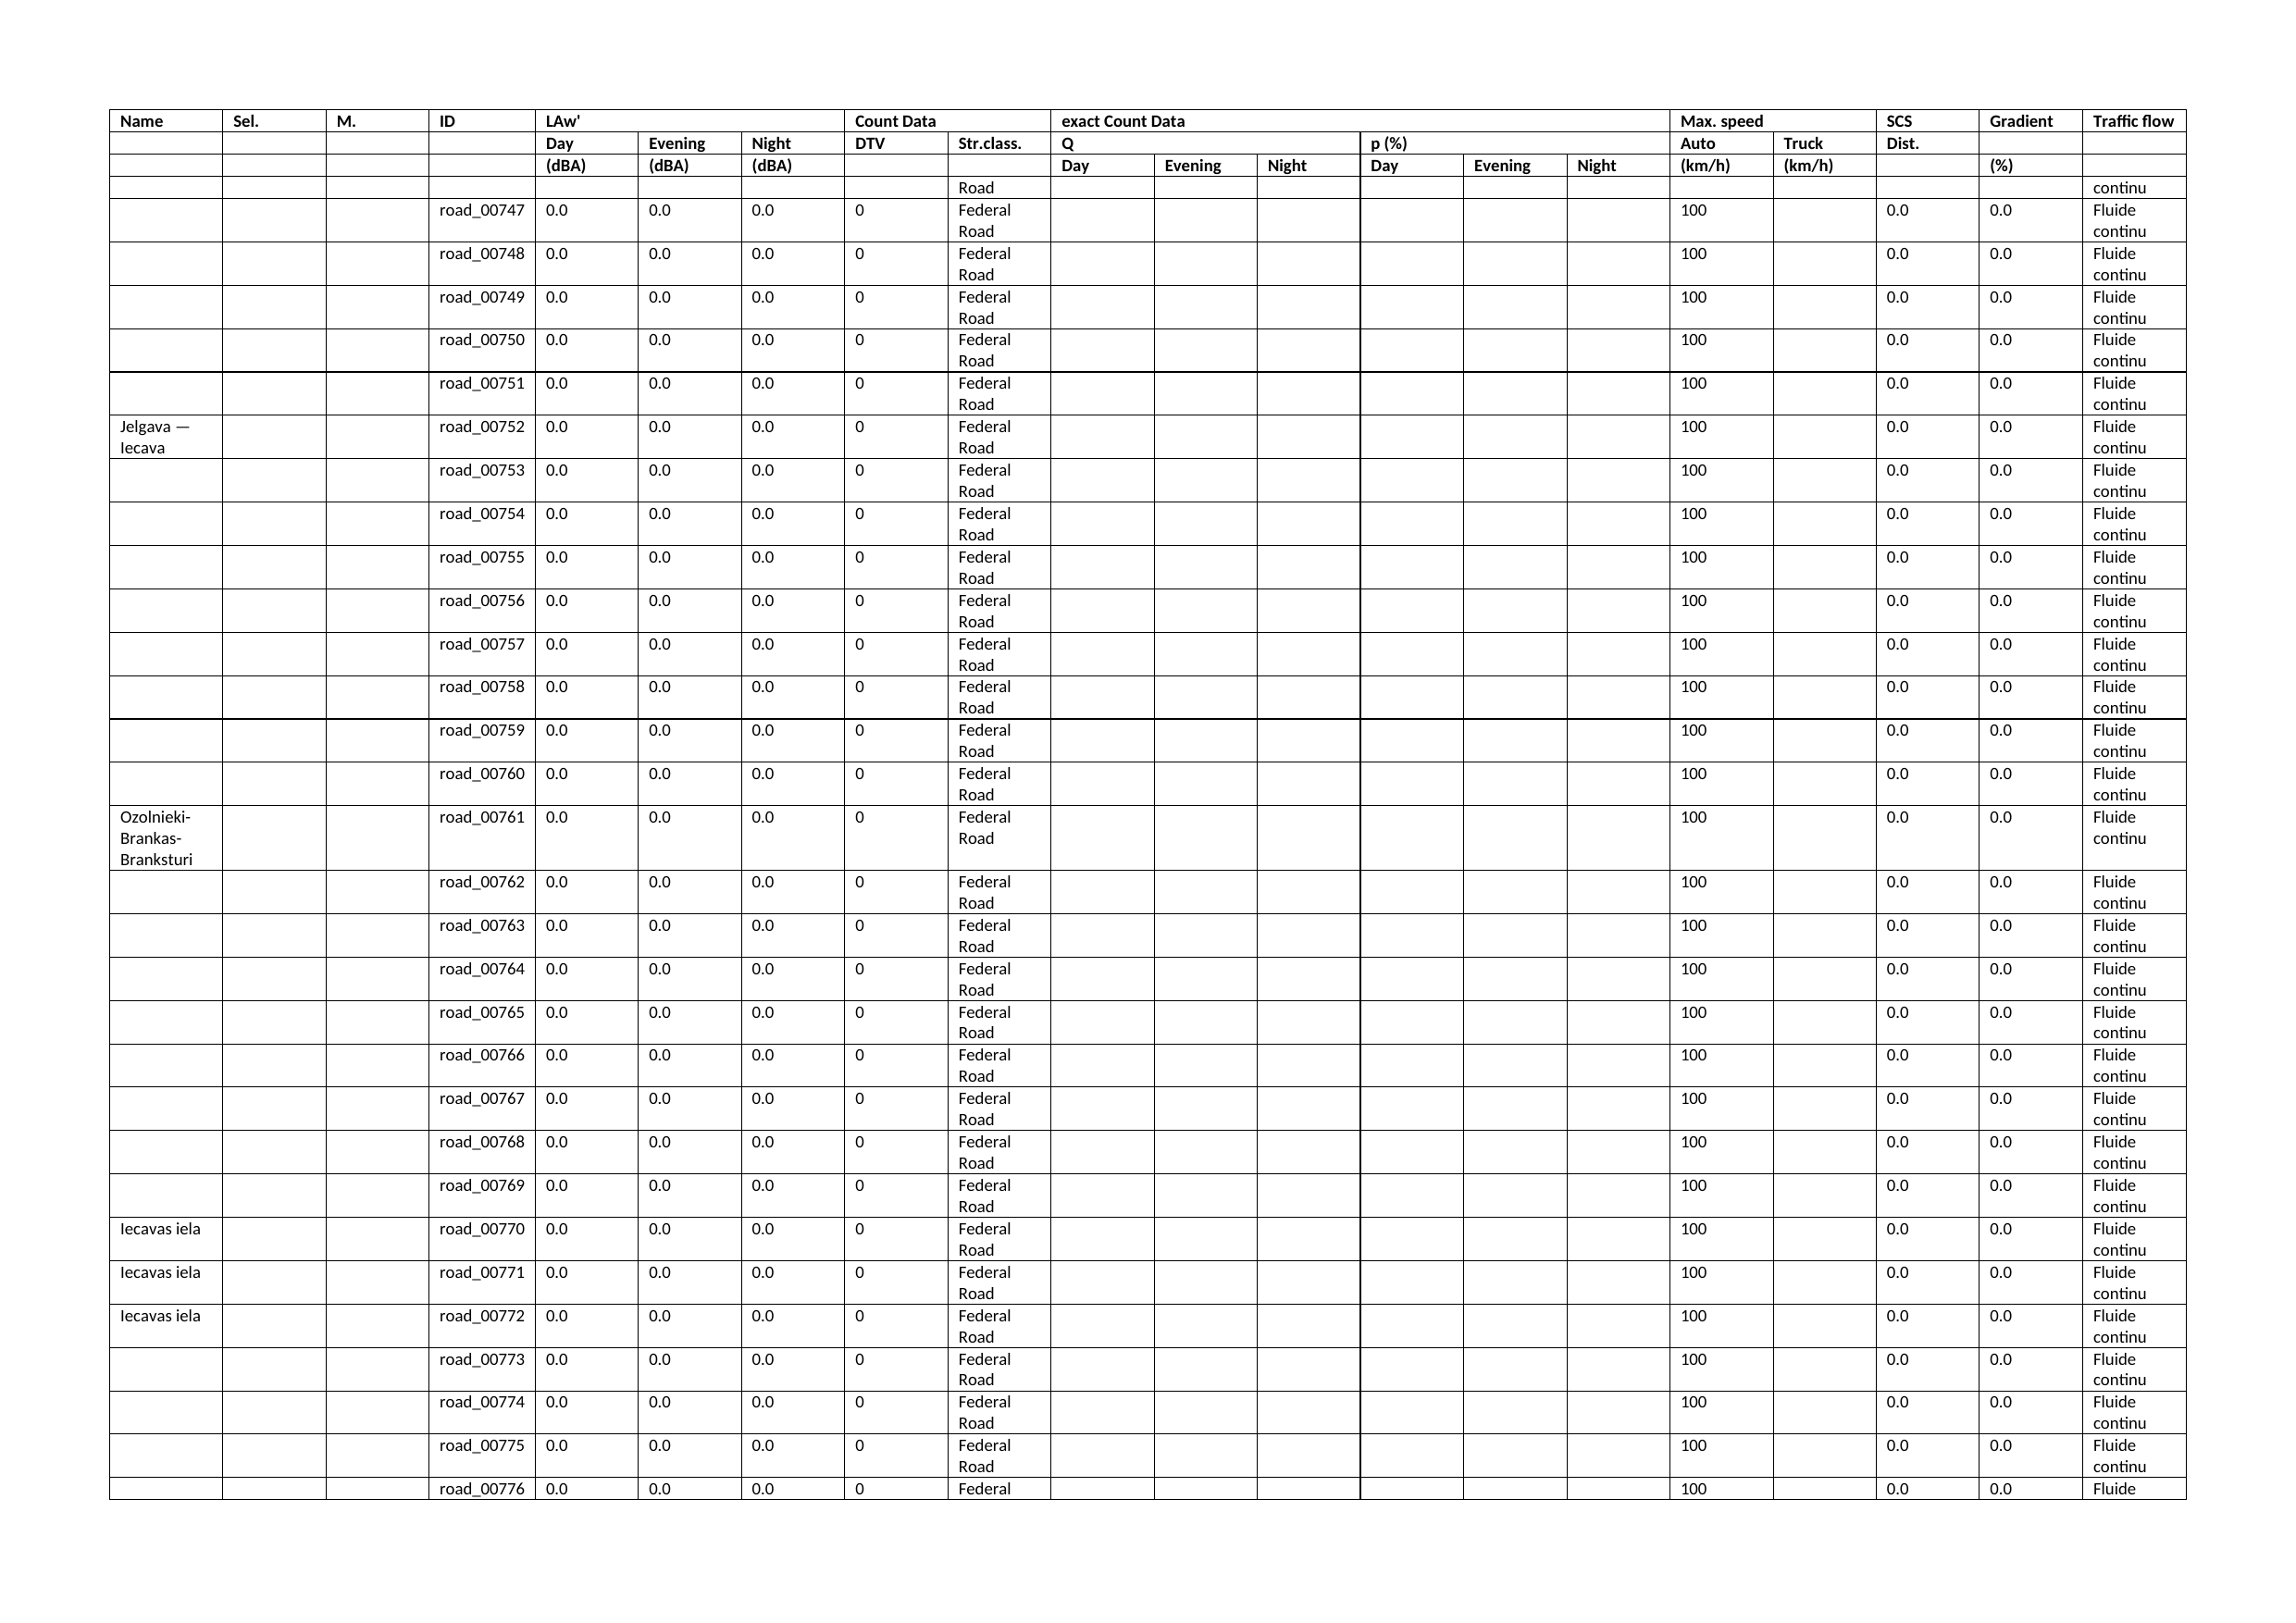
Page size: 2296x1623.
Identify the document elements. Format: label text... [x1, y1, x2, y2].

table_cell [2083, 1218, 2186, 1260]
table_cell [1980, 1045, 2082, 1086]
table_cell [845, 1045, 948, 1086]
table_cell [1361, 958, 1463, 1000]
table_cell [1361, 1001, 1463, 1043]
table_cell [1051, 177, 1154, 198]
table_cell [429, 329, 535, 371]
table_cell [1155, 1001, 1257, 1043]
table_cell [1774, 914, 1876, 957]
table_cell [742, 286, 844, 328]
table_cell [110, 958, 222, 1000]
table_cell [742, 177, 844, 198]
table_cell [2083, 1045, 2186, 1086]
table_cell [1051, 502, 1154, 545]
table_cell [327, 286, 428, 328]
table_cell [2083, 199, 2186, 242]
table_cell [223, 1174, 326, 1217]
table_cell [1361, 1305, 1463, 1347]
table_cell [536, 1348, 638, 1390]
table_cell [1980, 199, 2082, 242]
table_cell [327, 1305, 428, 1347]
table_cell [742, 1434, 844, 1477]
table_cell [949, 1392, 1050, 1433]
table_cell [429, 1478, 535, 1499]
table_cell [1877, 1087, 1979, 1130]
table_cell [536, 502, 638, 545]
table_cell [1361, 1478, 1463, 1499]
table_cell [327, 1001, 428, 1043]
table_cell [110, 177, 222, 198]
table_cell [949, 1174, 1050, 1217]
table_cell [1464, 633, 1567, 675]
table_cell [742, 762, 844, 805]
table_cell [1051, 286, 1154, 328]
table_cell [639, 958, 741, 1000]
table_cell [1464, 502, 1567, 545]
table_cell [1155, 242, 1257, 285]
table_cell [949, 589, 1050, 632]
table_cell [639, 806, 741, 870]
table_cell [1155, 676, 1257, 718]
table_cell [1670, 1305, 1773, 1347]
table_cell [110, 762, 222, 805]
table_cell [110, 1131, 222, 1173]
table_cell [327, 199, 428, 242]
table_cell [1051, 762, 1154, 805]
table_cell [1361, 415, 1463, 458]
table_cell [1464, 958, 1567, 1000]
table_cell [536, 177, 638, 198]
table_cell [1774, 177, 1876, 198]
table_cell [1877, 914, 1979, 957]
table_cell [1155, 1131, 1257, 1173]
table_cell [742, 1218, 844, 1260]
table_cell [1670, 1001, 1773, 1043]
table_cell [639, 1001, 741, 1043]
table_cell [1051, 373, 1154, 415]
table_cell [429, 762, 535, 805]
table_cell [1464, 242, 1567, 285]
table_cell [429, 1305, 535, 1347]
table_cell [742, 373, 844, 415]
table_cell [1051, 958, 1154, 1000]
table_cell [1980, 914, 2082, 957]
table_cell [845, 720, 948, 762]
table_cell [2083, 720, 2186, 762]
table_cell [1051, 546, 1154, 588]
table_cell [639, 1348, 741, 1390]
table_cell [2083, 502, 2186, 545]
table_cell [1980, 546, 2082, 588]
table_cell Night [1568, 155, 1669, 176]
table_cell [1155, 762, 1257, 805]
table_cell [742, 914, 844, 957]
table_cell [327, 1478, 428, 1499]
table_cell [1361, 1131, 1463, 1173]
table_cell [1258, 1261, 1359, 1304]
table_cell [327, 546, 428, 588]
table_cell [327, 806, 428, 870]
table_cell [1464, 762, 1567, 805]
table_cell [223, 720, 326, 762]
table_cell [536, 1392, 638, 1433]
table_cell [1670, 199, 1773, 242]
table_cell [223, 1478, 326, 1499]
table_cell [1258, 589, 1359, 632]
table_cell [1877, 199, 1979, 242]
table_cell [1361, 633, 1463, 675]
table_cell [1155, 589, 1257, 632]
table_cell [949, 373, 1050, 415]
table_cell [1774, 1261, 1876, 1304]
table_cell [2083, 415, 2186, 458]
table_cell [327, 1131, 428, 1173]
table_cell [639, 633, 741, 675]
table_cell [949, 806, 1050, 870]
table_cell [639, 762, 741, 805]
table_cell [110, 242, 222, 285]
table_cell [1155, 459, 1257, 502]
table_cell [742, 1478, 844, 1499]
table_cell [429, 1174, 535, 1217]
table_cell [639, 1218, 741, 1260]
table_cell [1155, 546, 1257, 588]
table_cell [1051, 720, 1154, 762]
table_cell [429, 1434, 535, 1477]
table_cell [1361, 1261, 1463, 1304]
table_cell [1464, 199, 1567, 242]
table_header Sel. [223, 110, 326, 131]
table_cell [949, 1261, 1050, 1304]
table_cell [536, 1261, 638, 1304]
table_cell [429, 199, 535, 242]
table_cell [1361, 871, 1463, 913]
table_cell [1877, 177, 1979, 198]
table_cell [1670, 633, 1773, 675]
table_cell [110, 155, 222, 176]
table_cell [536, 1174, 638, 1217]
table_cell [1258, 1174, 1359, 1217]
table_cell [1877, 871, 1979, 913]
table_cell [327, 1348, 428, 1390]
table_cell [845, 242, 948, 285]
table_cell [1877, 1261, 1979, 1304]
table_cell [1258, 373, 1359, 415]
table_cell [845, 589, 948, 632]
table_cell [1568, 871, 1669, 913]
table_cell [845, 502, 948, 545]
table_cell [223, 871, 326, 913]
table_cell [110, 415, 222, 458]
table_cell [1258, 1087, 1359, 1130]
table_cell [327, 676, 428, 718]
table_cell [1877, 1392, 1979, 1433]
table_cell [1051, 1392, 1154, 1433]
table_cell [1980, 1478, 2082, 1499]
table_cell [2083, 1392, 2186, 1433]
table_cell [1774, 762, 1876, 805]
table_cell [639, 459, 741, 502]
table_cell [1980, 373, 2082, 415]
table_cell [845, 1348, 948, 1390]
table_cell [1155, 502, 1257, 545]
table_cell (dBA) [536, 155, 638, 176]
table_cell Auto [1670, 132, 1773, 154]
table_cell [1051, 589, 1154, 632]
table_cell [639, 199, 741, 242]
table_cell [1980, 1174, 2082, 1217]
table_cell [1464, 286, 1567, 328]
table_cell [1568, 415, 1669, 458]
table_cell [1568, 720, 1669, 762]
table_header Gradient [1980, 110, 2082, 131]
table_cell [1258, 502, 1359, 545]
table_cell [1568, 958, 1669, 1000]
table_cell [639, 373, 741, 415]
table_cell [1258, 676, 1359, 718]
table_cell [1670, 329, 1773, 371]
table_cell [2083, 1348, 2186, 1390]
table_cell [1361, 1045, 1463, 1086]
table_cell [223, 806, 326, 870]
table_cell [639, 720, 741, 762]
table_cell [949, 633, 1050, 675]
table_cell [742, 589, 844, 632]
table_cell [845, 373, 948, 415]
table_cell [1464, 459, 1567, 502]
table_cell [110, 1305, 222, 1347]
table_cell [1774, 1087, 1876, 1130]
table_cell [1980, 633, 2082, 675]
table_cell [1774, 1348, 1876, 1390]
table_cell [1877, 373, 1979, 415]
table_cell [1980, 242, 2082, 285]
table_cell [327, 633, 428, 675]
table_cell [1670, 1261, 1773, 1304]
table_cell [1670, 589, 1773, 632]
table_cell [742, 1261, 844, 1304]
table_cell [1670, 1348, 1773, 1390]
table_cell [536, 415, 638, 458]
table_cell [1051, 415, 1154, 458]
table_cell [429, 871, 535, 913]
table_header SCS [1877, 110, 1979, 131]
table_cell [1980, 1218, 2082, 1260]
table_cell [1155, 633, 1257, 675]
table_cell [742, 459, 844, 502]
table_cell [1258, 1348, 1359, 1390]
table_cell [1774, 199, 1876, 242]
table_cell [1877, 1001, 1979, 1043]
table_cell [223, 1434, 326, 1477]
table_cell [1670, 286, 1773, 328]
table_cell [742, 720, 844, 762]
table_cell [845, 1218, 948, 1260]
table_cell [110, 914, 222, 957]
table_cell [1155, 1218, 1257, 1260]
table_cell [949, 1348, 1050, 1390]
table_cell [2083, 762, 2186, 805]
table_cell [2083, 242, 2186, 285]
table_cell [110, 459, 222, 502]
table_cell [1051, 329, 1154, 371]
table_cell [110, 132, 222, 154]
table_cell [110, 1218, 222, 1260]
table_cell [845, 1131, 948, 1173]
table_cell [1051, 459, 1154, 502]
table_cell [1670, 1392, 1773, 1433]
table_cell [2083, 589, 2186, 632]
table_header Traffic flow [2083, 110, 2186, 131]
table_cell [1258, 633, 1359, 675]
table_cell Q [1051, 132, 1359, 154]
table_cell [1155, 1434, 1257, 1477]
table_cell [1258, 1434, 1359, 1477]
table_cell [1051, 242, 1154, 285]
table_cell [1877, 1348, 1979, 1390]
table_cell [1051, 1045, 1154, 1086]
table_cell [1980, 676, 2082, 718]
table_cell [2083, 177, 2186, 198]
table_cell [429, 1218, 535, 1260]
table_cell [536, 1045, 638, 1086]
table_cell Evening [639, 132, 741, 154]
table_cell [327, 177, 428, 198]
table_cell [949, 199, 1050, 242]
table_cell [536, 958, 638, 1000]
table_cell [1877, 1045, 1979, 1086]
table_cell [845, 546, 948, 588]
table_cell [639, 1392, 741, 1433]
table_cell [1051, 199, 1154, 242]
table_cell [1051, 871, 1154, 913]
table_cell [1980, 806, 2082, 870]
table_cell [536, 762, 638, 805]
table_cell [2083, 155, 2186, 176]
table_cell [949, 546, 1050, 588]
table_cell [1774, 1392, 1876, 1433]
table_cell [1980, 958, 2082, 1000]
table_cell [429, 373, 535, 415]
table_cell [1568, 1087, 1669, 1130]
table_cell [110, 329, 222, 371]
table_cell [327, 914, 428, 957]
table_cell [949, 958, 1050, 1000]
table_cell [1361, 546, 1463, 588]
table_cell [1980, 132, 2082, 154]
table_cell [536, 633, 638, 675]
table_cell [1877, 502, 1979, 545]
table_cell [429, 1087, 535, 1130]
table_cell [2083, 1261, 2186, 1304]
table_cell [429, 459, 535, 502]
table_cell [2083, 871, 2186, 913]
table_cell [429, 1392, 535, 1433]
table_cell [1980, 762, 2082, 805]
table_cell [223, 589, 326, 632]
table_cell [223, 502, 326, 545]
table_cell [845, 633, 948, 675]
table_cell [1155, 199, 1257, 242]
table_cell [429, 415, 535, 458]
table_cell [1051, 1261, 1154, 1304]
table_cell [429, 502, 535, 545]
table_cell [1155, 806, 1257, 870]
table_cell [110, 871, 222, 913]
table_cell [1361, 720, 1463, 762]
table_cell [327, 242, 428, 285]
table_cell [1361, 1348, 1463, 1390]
table_cell [327, 132, 428, 154]
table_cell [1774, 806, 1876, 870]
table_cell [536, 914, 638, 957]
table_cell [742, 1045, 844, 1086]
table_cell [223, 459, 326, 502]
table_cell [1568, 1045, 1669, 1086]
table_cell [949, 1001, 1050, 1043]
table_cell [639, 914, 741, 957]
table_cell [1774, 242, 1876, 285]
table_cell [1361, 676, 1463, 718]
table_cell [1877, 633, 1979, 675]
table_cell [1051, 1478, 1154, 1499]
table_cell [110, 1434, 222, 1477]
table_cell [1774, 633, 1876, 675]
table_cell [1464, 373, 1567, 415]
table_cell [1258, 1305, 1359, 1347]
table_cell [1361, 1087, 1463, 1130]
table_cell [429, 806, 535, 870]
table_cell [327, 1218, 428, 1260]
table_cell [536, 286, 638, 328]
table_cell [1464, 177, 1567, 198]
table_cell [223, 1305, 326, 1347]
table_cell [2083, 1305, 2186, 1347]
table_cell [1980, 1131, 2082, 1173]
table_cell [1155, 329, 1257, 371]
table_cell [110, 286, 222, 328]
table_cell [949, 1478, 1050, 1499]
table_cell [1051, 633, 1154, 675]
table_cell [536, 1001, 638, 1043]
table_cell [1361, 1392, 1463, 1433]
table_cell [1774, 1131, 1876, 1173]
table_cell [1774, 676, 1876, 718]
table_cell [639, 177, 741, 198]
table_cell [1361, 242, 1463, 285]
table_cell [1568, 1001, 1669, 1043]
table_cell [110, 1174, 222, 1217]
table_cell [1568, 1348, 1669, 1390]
table_header M. [327, 110, 428, 131]
table_cell Str.class. [949, 132, 1050, 154]
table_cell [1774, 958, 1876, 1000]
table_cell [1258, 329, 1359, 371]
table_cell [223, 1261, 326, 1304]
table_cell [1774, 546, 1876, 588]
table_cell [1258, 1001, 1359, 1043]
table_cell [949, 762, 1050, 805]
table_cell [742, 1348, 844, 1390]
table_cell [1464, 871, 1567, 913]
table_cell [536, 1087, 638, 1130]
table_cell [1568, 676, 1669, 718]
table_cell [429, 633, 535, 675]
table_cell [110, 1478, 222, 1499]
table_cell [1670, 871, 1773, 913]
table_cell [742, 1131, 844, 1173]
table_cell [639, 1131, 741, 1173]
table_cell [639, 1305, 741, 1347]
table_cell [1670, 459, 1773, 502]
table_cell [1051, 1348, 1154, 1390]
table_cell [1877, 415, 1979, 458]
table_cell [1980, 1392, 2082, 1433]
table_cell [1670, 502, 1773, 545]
table_cell Evening [1155, 155, 1257, 176]
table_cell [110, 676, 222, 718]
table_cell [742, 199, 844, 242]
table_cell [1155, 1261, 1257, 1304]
table_header exact Count Data [1051, 110, 1669, 131]
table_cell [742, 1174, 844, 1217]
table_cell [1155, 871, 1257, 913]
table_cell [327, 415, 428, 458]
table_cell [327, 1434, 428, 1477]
table_cell [1877, 155, 1979, 176]
table_cell (%) [1980, 155, 2082, 176]
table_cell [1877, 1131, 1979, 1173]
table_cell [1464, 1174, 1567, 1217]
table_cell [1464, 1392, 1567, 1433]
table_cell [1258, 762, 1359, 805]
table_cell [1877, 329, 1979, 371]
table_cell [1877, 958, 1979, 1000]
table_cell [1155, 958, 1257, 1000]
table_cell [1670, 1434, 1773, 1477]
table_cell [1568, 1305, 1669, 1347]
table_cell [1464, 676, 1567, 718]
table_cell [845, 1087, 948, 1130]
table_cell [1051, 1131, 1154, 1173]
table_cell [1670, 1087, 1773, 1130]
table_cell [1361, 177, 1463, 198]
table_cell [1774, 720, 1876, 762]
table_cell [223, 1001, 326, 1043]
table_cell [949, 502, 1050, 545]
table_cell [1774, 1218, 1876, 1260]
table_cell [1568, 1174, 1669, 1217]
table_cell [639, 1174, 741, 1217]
table_header ID [429, 110, 535, 131]
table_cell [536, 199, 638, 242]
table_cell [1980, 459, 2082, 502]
table_cell Night [742, 132, 844, 154]
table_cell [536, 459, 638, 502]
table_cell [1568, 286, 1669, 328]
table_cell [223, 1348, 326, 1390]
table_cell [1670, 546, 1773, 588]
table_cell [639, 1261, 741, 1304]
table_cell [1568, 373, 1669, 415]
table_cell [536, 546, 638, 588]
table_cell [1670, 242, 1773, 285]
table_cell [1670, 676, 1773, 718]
table_cell Day [536, 132, 638, 154]
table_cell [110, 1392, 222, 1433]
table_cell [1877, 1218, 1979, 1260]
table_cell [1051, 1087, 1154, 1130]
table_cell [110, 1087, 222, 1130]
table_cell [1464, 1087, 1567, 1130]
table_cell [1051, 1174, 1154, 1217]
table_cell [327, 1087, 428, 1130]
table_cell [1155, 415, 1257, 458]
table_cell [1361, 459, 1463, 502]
table_cell Evening [1464, 155, 1567, 176]
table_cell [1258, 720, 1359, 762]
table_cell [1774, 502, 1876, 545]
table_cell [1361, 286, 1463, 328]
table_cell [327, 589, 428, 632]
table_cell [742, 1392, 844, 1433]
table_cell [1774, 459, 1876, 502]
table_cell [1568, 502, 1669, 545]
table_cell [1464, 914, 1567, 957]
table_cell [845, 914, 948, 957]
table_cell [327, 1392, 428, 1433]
table_cell (dBA) [639, 155, 741, 176]
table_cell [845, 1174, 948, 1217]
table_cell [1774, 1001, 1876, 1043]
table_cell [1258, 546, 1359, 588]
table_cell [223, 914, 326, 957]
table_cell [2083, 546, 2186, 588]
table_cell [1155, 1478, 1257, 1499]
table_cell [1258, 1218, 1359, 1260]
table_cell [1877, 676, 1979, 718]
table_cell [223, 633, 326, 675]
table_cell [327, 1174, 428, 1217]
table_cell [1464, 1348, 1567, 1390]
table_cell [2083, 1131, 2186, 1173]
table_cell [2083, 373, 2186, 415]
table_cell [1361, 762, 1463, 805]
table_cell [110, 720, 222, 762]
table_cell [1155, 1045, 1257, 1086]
table_cell (km/h) [1670, 155, 1773, 176]
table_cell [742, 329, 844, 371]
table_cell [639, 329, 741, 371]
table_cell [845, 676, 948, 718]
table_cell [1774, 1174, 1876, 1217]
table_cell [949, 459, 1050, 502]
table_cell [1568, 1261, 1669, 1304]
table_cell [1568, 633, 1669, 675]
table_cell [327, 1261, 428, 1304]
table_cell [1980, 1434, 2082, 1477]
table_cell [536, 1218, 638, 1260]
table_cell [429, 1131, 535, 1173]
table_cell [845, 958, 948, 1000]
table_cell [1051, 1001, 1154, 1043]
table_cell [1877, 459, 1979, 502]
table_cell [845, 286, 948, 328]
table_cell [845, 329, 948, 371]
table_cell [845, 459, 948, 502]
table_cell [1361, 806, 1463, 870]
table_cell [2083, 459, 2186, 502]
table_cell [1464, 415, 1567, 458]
table_cell [949, 155, 1050, 176]
table_header Max. speed [1670, 110, 1876, 131]
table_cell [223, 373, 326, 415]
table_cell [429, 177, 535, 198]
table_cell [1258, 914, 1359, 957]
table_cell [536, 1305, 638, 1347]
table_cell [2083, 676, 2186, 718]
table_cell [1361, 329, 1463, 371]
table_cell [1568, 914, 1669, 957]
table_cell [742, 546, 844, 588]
table_cell [223, 155, 326, 176]
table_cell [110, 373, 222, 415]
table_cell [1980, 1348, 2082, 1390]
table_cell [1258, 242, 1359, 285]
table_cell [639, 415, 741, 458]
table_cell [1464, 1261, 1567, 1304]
table_cell Dist. [1877, 132, 1979, 154]
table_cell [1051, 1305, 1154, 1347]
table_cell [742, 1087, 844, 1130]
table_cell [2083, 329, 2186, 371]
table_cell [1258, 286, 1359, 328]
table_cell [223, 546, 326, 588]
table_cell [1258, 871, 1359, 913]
table_cell Truck [1774, 132, 1876, 154]
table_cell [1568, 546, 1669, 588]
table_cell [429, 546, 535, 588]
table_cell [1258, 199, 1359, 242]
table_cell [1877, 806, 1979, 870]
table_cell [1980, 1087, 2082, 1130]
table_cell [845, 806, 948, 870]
table_cell [223, 132, 326, 154]
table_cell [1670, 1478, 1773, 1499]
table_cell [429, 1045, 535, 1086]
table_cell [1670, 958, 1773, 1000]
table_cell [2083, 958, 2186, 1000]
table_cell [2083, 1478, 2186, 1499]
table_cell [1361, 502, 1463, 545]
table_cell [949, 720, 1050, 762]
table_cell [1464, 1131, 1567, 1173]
table_cell [327, 155, 428, 176]
table_cell (km/h) [1774, 155, 1876, 176]
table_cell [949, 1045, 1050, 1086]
table_cell Night [1258, 155, 1359, 176]
table_header Name [110, 110, 222, 131]
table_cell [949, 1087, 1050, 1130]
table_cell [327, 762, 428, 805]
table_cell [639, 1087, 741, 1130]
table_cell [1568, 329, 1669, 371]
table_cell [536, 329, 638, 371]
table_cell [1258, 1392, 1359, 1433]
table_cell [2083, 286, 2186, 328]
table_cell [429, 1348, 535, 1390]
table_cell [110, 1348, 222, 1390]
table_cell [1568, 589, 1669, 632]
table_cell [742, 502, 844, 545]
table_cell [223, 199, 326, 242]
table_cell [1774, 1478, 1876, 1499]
table_cell [2083, 132, 2186, 154]
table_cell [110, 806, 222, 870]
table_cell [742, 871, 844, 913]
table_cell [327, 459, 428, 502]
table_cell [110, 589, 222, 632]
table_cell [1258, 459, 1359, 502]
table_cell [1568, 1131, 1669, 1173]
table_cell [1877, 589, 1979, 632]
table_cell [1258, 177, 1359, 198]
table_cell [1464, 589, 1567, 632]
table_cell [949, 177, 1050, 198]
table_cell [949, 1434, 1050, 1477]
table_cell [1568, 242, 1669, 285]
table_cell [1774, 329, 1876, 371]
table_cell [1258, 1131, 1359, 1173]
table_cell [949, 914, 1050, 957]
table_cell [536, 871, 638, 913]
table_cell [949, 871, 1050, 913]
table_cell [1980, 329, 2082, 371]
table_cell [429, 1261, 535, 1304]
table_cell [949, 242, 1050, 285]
table_cell (dBA) [742, 155, 844, 176]
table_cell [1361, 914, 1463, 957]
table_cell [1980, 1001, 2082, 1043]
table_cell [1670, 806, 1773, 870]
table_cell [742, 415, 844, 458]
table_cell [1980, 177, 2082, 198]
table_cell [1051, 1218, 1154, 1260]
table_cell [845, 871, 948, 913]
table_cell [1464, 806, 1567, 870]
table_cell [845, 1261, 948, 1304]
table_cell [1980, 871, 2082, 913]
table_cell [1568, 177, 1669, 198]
table_cell p (%) [1361, 132, 1669, 154]
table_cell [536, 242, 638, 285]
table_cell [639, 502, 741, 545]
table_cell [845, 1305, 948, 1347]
table_cell [845, 155, 948, 176]
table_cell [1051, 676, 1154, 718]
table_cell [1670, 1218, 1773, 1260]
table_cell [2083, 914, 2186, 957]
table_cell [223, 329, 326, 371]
table_cell [429, 132, 535, 154]
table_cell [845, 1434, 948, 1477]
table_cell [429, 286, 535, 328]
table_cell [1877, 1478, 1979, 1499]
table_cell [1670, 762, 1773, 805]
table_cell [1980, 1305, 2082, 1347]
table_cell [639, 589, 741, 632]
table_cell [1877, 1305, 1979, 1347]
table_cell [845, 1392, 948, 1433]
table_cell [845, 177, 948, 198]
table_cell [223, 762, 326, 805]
table_header Count Data [845, 110, 1050, 131]
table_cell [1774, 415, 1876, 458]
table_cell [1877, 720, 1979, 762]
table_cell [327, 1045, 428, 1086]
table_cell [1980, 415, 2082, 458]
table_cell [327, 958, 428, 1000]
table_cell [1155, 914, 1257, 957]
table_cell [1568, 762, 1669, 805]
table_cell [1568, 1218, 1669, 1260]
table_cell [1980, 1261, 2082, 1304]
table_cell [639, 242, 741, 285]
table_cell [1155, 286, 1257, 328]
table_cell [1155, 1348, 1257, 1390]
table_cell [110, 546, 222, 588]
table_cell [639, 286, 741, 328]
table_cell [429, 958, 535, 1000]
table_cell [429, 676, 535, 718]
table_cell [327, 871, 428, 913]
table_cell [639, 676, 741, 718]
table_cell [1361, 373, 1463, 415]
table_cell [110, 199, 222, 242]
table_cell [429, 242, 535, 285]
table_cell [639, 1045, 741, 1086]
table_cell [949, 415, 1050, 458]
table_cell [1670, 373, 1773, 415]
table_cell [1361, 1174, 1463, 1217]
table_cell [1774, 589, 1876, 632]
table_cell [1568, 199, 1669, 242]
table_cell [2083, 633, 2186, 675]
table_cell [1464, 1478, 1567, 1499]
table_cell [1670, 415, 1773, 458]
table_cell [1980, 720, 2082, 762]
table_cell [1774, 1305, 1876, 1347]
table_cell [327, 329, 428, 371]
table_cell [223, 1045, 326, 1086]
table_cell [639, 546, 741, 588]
table_cell [429, 155, 535, 176]
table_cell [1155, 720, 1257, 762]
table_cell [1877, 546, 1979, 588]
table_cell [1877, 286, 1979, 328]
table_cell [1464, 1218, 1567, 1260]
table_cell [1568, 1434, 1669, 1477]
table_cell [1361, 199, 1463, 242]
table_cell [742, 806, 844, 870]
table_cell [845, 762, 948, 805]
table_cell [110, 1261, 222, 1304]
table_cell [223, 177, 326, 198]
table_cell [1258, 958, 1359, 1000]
table_cell DTV [845, 132, 948, 154]
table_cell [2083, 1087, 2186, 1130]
table_cell Day [1361, 155, 1463, 176]
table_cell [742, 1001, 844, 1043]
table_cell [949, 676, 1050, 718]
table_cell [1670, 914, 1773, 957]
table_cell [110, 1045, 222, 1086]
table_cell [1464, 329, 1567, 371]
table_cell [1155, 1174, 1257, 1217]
table_header LAw' [536, 110, 844, 131]
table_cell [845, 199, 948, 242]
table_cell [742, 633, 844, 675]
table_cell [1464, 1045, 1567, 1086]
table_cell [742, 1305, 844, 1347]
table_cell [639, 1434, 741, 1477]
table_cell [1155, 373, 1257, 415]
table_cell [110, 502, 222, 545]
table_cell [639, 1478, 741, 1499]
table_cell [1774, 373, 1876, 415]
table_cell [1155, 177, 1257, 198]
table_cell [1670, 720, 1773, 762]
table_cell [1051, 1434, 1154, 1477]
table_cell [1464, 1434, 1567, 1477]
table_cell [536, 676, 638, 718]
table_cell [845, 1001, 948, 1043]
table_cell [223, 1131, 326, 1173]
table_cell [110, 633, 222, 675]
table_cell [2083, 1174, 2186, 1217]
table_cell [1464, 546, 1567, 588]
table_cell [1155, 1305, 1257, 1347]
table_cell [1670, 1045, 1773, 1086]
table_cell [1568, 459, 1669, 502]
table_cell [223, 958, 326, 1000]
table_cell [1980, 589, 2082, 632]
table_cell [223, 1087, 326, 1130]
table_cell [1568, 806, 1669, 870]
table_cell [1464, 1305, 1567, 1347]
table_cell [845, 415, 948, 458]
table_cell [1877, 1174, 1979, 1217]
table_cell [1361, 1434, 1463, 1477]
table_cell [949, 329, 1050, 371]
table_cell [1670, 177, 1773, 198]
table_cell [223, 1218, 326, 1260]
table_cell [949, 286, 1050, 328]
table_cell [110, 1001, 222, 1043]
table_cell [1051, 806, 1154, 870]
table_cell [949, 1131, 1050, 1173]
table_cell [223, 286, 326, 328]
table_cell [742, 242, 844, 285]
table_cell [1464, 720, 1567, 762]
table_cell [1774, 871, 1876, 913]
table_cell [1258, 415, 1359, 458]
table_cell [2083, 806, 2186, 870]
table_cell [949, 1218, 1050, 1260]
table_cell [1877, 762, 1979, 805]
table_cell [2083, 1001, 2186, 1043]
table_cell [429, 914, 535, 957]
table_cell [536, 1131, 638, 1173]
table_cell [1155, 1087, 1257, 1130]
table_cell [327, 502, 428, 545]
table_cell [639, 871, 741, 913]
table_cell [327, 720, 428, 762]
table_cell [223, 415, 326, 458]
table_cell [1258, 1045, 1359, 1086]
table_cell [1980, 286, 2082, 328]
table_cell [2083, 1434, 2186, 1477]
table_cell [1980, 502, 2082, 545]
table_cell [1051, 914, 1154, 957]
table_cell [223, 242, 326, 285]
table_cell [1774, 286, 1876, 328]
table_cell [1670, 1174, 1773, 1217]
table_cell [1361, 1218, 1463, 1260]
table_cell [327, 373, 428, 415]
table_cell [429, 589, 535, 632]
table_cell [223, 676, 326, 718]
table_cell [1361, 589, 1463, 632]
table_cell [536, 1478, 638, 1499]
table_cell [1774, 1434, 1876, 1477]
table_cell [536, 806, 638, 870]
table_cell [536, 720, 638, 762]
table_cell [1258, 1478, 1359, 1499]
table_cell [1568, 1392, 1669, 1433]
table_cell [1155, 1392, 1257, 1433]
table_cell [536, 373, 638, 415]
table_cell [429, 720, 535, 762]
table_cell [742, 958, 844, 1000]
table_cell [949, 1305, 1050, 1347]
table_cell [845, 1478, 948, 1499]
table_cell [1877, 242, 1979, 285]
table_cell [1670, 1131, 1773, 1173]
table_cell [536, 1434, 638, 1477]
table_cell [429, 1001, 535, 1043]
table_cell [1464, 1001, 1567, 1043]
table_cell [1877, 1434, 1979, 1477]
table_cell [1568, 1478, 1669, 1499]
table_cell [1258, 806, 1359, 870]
table_cell Day [1051, 155, 1154, 176]
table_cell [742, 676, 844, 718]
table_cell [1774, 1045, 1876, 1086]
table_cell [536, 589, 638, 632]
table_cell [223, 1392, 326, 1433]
